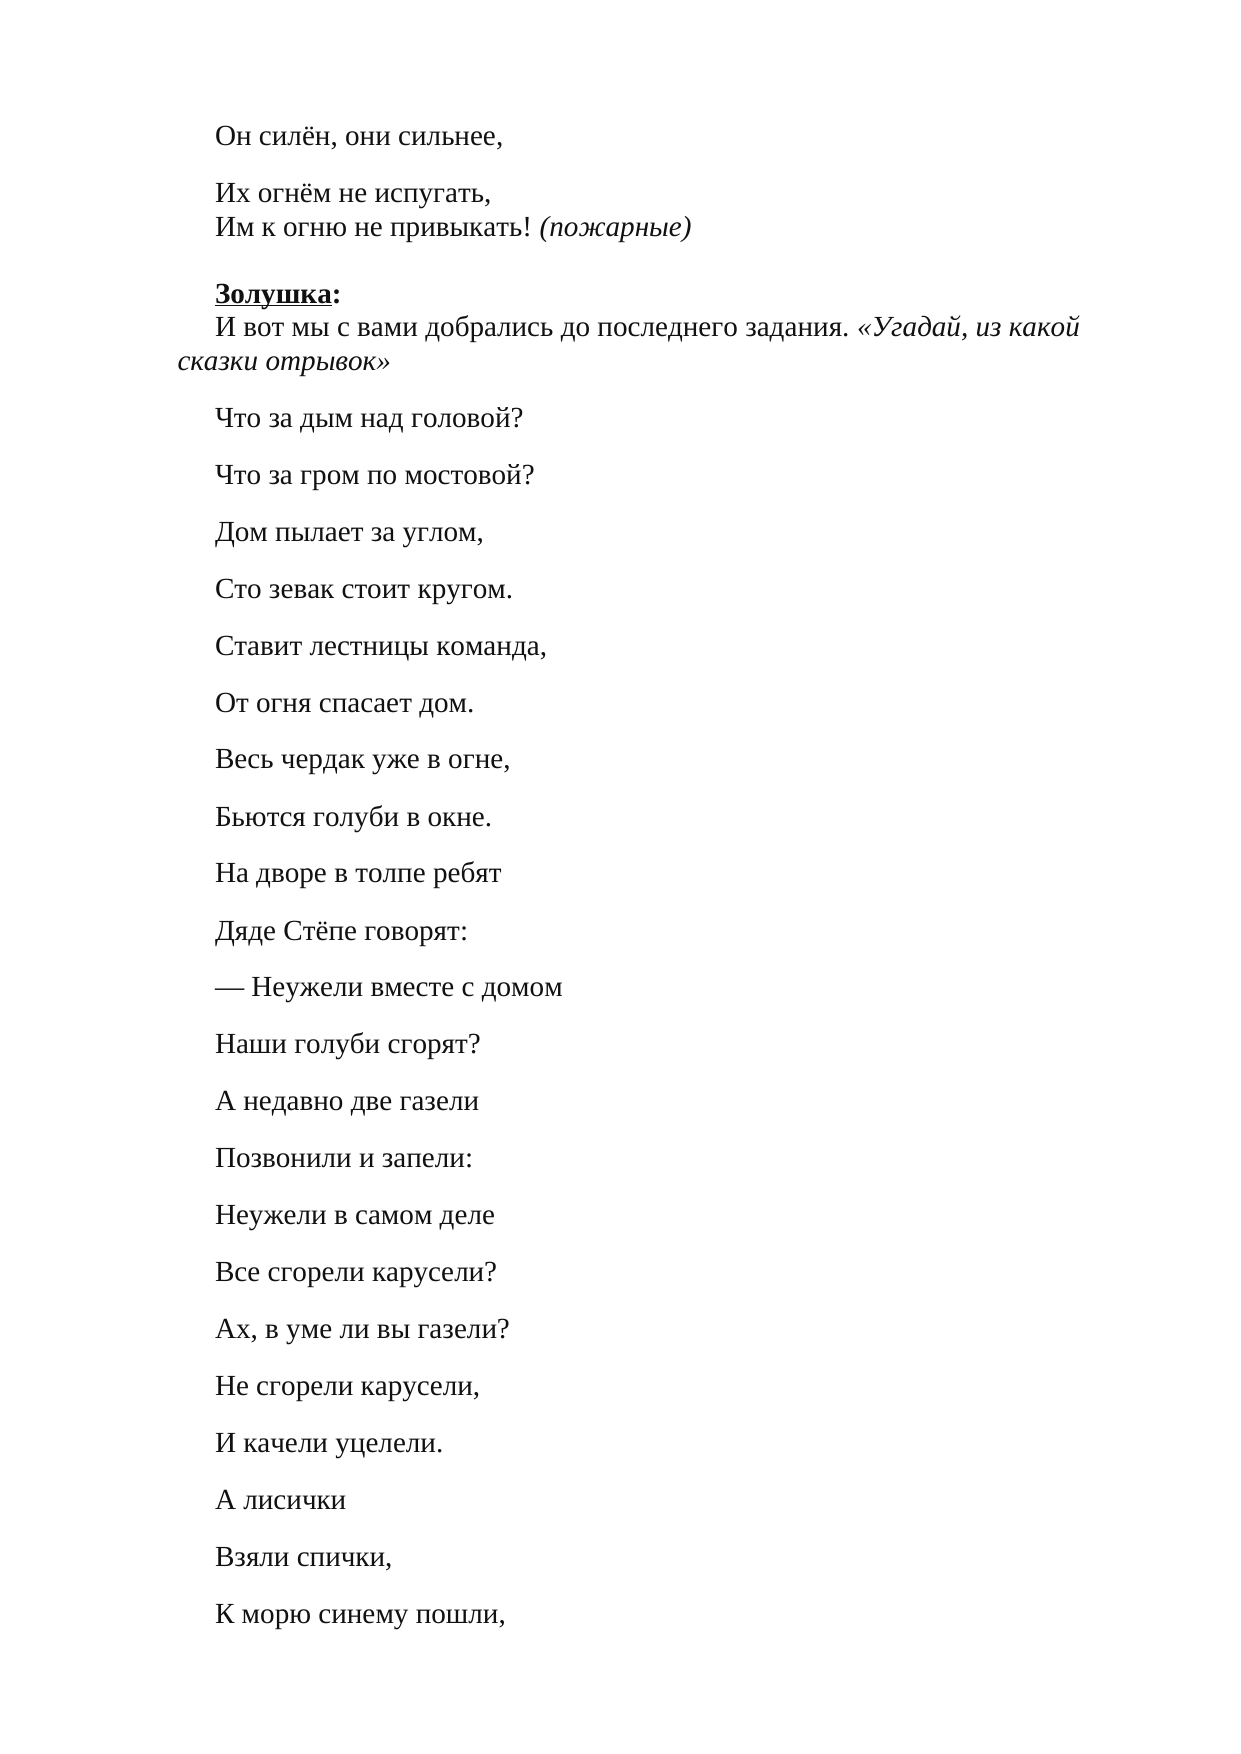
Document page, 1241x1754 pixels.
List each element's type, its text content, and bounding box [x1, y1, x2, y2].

text Им к огню не привыкать! (пожарные) [177, 209, 1152, 242]
text Дом пылает за углом, [177, 514, 1152, 547]
text Ах, в уме ли вы газели? [177, 1311, 1152, 1345]
text Что за гром по мостовой? [177, 457, 1152, 490]
text От огня спасает дом. [177, 685, 1152, 718]
text Бьются голуби в окне. [177, 799, 1152, 832]
text А недавно две газели [177, 1083, 1152, 1117]
text Весь чердак уже в огне, [177, 742, 1152, 775]
text Он силён, они сильнее, [177, 118, 1152, 152]
text Взяли спички, [177, 1539, 1152, 1573]
text Неужели в самом деле [177, 1197, 1152, 1231]
text А лисички [177, 1482, 1152, 1516]
text — Неужели вместе с домом [177, 969, 1152, 1003]
text На дворе в толпе ребят [177, 856, 1152, 889]
text К морю синему пошли, [177, 1596, 1152, 1630]
text Позвонили и запели: [177, 1141, 1152, 1174]
text Все сгорели карусели? [177, 1254, 1152, 1288]
text Не сгорели карусели, [177, 1368, 1152, 1402]
text Их огнём не испугать, [177, 175, 1152, 209]
text Ставит лестницы команда, [177, 628, 1152, 661]
text Наши голуби сгорят? [177, 1027, 1152, 1060]
text Золушка: [177, 276, 1152, 309]
text Что за дым над головой? [177, 400, 1152, 433]
text И вот мы с вами добрались до последнего задания. «Угадай, из какой сказки отрывок» [177, 309, 1152, 376]
text И качели уцелели. [177, 1425, 1152, 1459]
text Сто зевак стоит кругом. [177, 571, 1152, 604]
text Дяде Стёпе говорят: [177, 913, 1152, 946]
